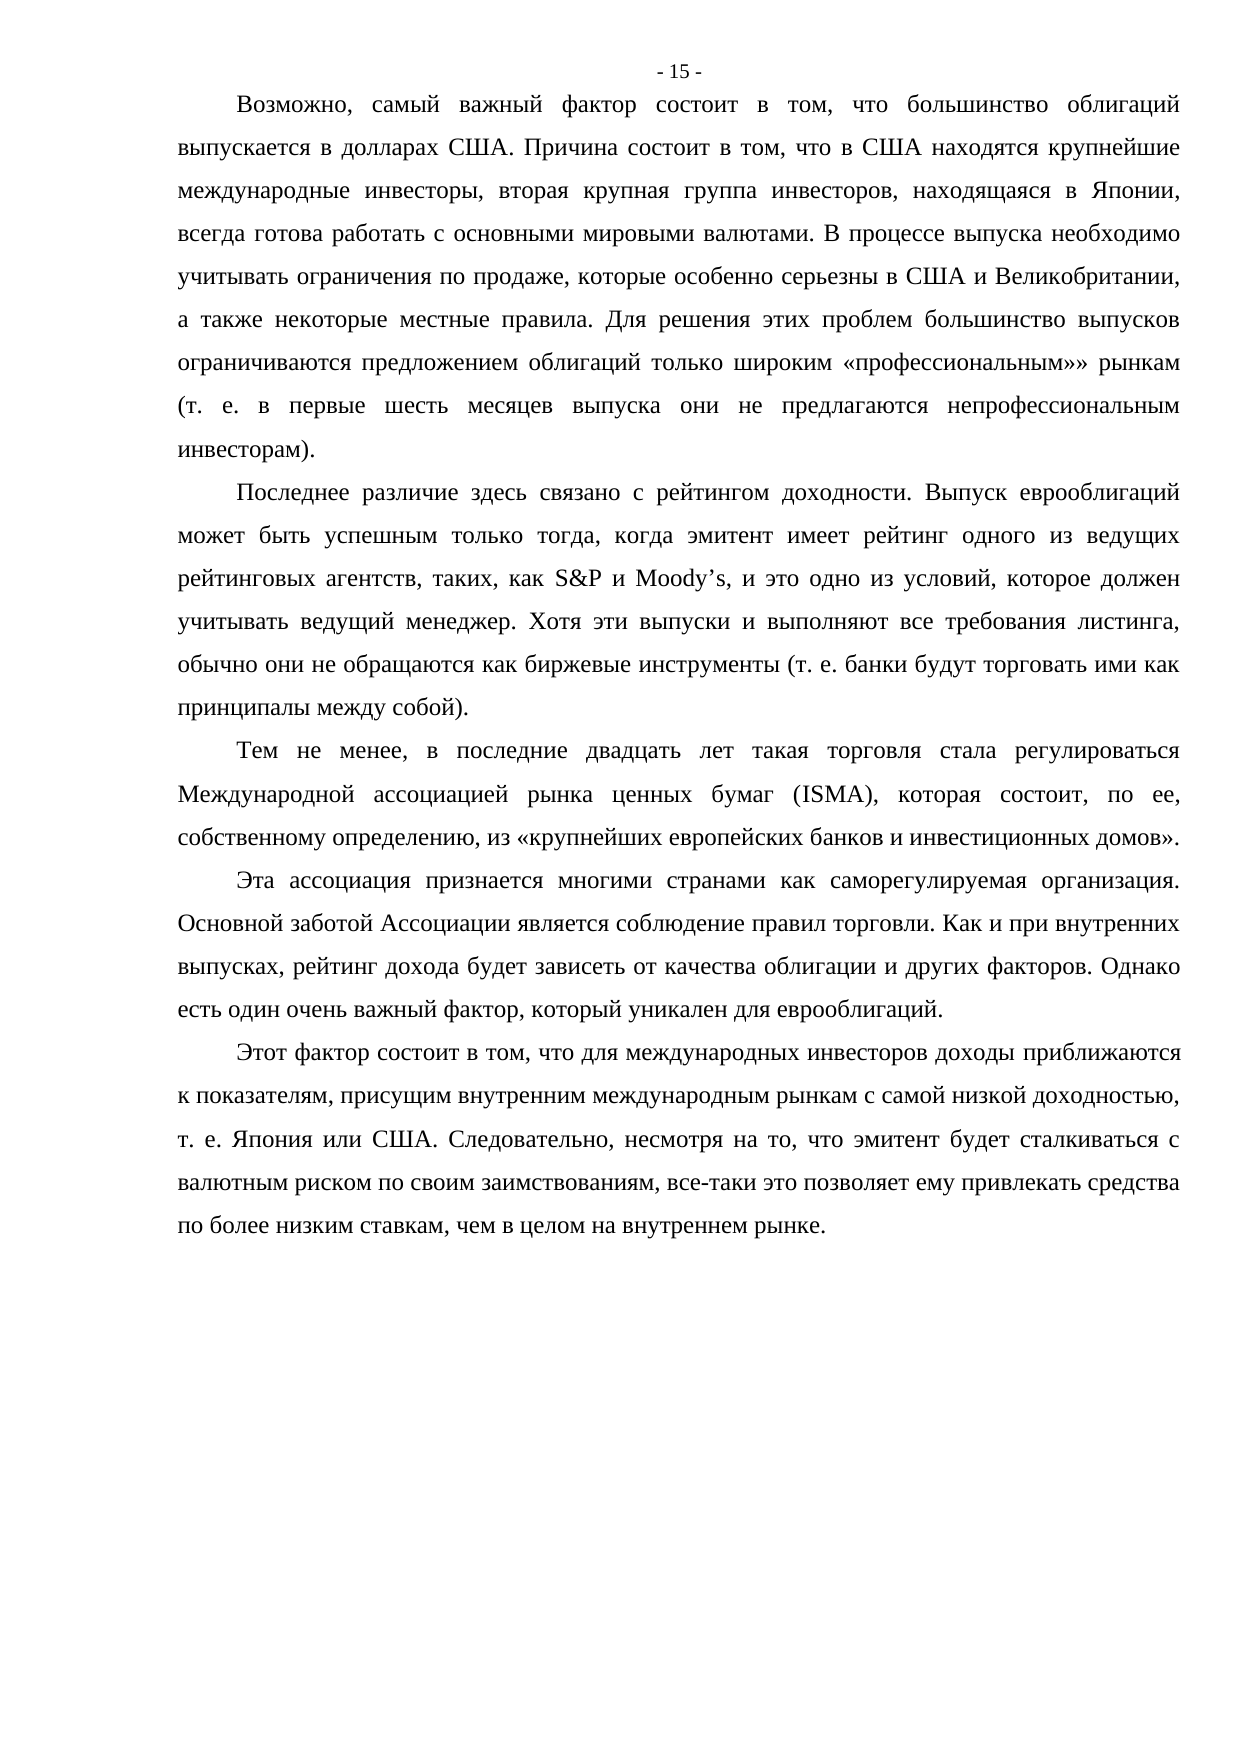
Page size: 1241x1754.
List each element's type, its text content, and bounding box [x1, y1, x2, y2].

text Тем не менее, в последние двадцать лет такая торговля стала регулироваться Международной ассоциацией рынка ценных бумаг (ISMA), которая состоит, по ее, собственному определению, из «крупнейших европейских банков и инвестиционных домов». [177, 736, 1181, 851]
text Этот фактор состоит в том, что для международных инвесторов доходы приближаются к показателям, присущим внутренним международным рынкам с самой низкой доходностью, т. е. Япония или США. Следовательно, несмотря на то, что эмитент будет сталкиваться с валютным риском по своим заимствованиям, все-таки это позволяет ему привлекать средства по более низким ставкам, чем в целом на внутреннем рынке. [177, 1037, 1181, 1239]
text Последнее различие здесь связано с рейтингом доходности. Выпуск еврооблигаций может быть успешным только тогда, когда эмитент имеет рейтинг одного из ведущих рейтинговых агентств, таких, как S&Р и Мооdy’s, и это одно из условий, которое должен учитывать ведущий менеджер. Хотя эти выпуски и выполняют все требования листинга, обычно они не обращаются как биржевые инструменты (т. е. банки будут торговать ими как принципалы между собой). [177, 477, 1181, 721]
text Эта ассоциация признается многими странами как саморегулируемая организация. Основной заботой Ассоциации является соблюдение правил торговли. Как и при внутренних выпусках, рейтинг дохода будет зависеть от качества облигации и других факторов. Однако есть один очень важный фактор, который уникален для еврооблигаций. [177, 865, 1181, 1023]
text Возможно, самый важный фактор состоит в том, что большинство облигаций выпускается в долларах США. Причина состоит в том, что в США находятся крупнейшие международные инвесторы, вторая крупная группа инвесторов, находящаяся в Японии, всегда готова работать с основными мировыми валютами. В процессе выпуска необходимо учитывать ограничения по продаже, которые особенно серьезны в США и Великобритании, а также некоторые местные правила. Для решения этих проблем большинство выпусков ограничиваются предложением облигаций только широким «профессиональным»» рынкам (т. е. в первые шесть месяцев выпуска они не предлагаются непрофессиональным инвесторам). [177, 89, 1181, 462]
